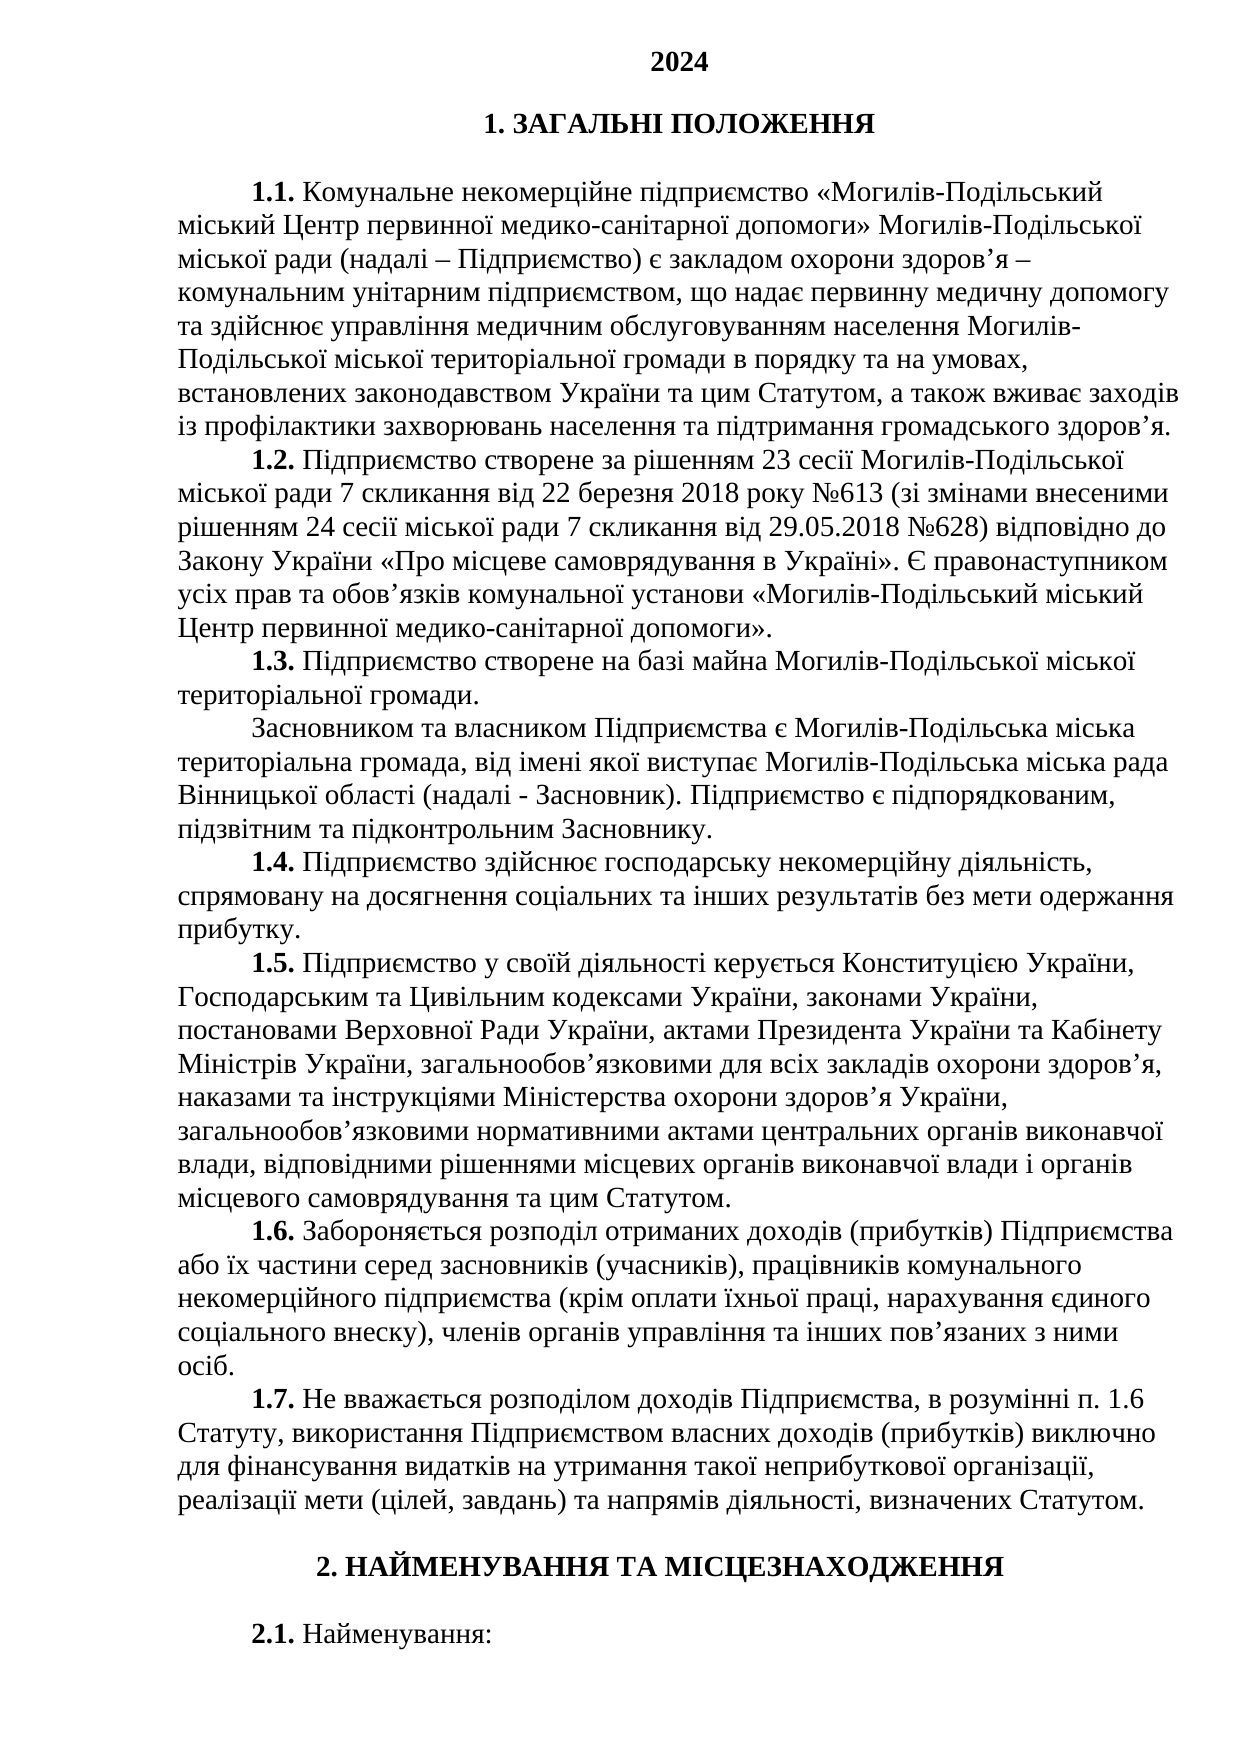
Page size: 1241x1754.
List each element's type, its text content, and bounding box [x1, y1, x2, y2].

text 2.1. Найменування: [177, 1616, 1181, 1649]
text 2. НАЙМЕНУВАННЯ ТА МІСЦЕЗНАХОДЖЕННЯ [177, 1549, 1181, 1582]
text 1.6. Забороняється розподіл отриманих доходів (прибутків) Підприємства або їх частини серед засновників (учасників), працівників комунального некомерційного підприємства (крім оплати їхньої праці, нарахування єдиного соціального внеску), членів органів управління та інших пов’язаних з ними осіб. [177, 1213, 1181, 1381]
text 1.5. Підприємство у своїй діяльності керується Конституцією України, Господарським та Цивільним кодексами України, законами України, постановами Верховної Ради України, актами Президента України та Кабінету Міністрів України, загальнообов’язковими для всіх закладів охорони здоров’я, наказами та інструкціями Міністерства охорони здоров’я України, загальнообов’язковими нормативними актами центральних органів виконавчої влади, відповідними рішеннями місцевих органів виконавчої влади і органів місцевого самоврядування та цим Статутом. [177, 945, 1181, 1213]
text 1.4. Підприємство здійснює господарську некомерційну діяльність, спрямовану на досягнення соціальних та інших результатів без мети одержання прибутку. [177, 844, 1181, 945]
text 1.2. Підприємство створене за рішенням 23 сесії Могилів-Подільської міської ради 7 скликання від 22 березня 2018 року №613 (зі змінами внесеними рішенням 24 сесії міської ради 7 скликання від 29.05.2018 №628) відповідно до Закону України «Про місцеве самоврядування в Україні». Є правонаступником усіх прав та обов’язків комунальної установи «Могилів-Подільський міський Центр первинної медико-санітарної допомоги». [177, 442, 1181, 643]
text 1.1. Комунальне некомерційне підприємство «Могилів-Подільський міський Центр первинної медико-санітарної допомоги» Могилів-Подільської міської ради (надалі – Підприємство) є закладом охорони здоров’я – комунальним унітарним підприємством, що надає первинну медичну допомогу та здійснює управління медичним обслуговуванням населення Могилів-Подільської міської територіальної громади в порядку та на умовах, встановлених законодавством України та цим Статутом, а також вживає заходів із профілактики захворювань населення та підтримання громадського здоров’я. [177, 174, 1181, 442]
text 1.3. Підприємство створене на базі майна Могилів-Подільської міської територіальної громади. [177, 643, 1181, 710]
text Засновником та власником Підприємства є Могилів-Подільська міська територіальна громада, від імені якої виступає Могилів-Подільська міська рада Вінницької області (надалі - Засновник). Підприємство є підпорядкованим, підзвітним та підконтрольним Засновнику. [177, 710, 1181, 844]
text 1. ЗАГАЛЬНІ ПОЛОЖЕННЯ [177, 107, 1181, 140]
text 1.7. Не вважається розподілом доходів Підприємства, в розумінні п. 1.6 Статуту, використання Підприємством власних доходів (прибутків) виключно для фінансування видатків на утримання такої неприбуткової організації, реалізації мети (цілей, завдань) та напрямів діяльності, визначених Статутом. [177, 1381, 1181, 1515]
text 2024 [177, 44, 1181, 78]
